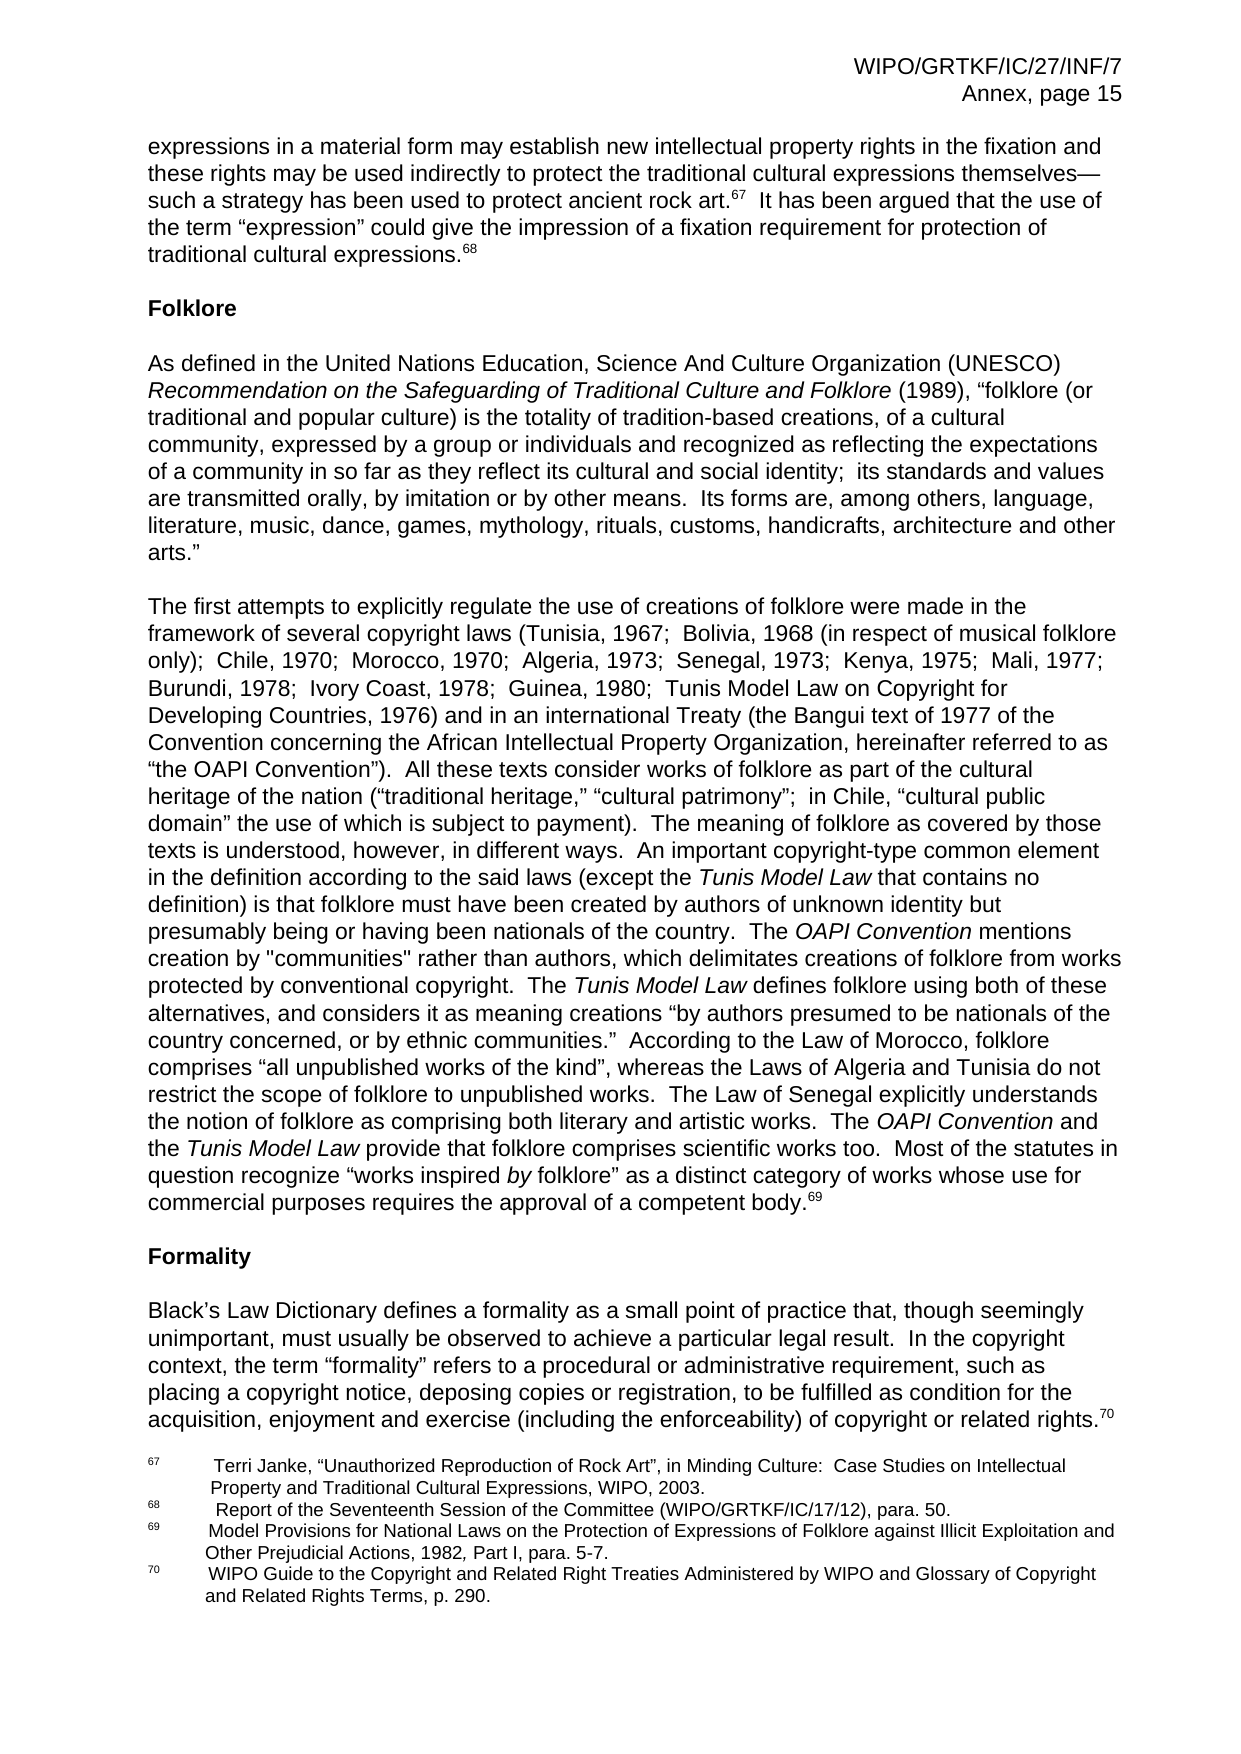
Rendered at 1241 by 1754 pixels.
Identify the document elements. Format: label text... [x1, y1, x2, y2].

text Folklore [148, 295, 1122, 322]
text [148, 132, 1122, 268]
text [148, 1297, 1122, 1432]
text The first attempts to explicitly regulate the use of creations of folklore were made in the framework of several copyright laws (Tunisia, 1967; Bolivia, 1968 (in respect of musical folklore only); Chile, 1970; Morocco, 1970; Algeria, 1973; Senegal, 1973; Kenya, 1975; Mali, 1977; Burundi, 1978; Ivory Coast, 1978; Guinea, 1980; Tunis Model Law on Copyright for Developing Countries, 1976) and in an international Treaty (the Bangui text of 1977 of the Convention concerning the African Intellectual Property Organization, hereinafter referred to as “the OAPI Convention”). All these texts consider works of folklore as part of the cultural heritage of the nation (“traditional heritage,” “cultural patrimony”; in , “cultural public domain” the use of which is subject to payment). The meaning of folklore as covered by those texts is understood, however, in different ways. An important copyright-type common element in the definition according to the said laws (except the Tunis Model Law that contains no definition) is that folklore must have been created by authors of unknown identity but presumably being or having been nationals of the country. The OAPI Convention mentions creation by "communities" rather than authors, which delimitates creations of folklore from works protected by conventional copyright. The Tunis Model Law defines folklore using both of these alternatives, and considers it as meaning creations “by authors presumed to be nationals of the country concerned, or by ethnic communities.” According to the Law of Morocco, folklore comprises “all unpublished works of the kind”, whereas the Laws of Algeria and do not restrict the scope of folklore to unpublished works. The Law of Senegal explicitly understands the notion of folklore as comprising both literary and artistic works. The OAPI Convention and the Tunis Model Law provide that folklore comprises scientific works too. Most of the statutes in question recognize “works inspired by folklore” as a distinct category of works whose use for commercial purposes requires the approval of a competent body. [148, 593, 1122, 1216]
text Formality [148, 1243, 1122, 1270]
text As defined in the United Nations Education, Science And Culture Organization (UNESCO) Recommendation on the Safeguarding of Traditional Culture and Folklore (1989), “folklore (or traditional and popular culture) is the totality of tradition-based creations, of a cultural community, expressed by a group or individuals and recognized as reflecting the expectations of a community in so far as they reflect its cultural and social identity; its standards and values are transmitted orally, by imitation or by other means. Its forms are, among others, language, literature, music, dance, games, mythology, rituals, customs, handicrafts, architecture and other arts.” [148, 349, 1122, 566]
